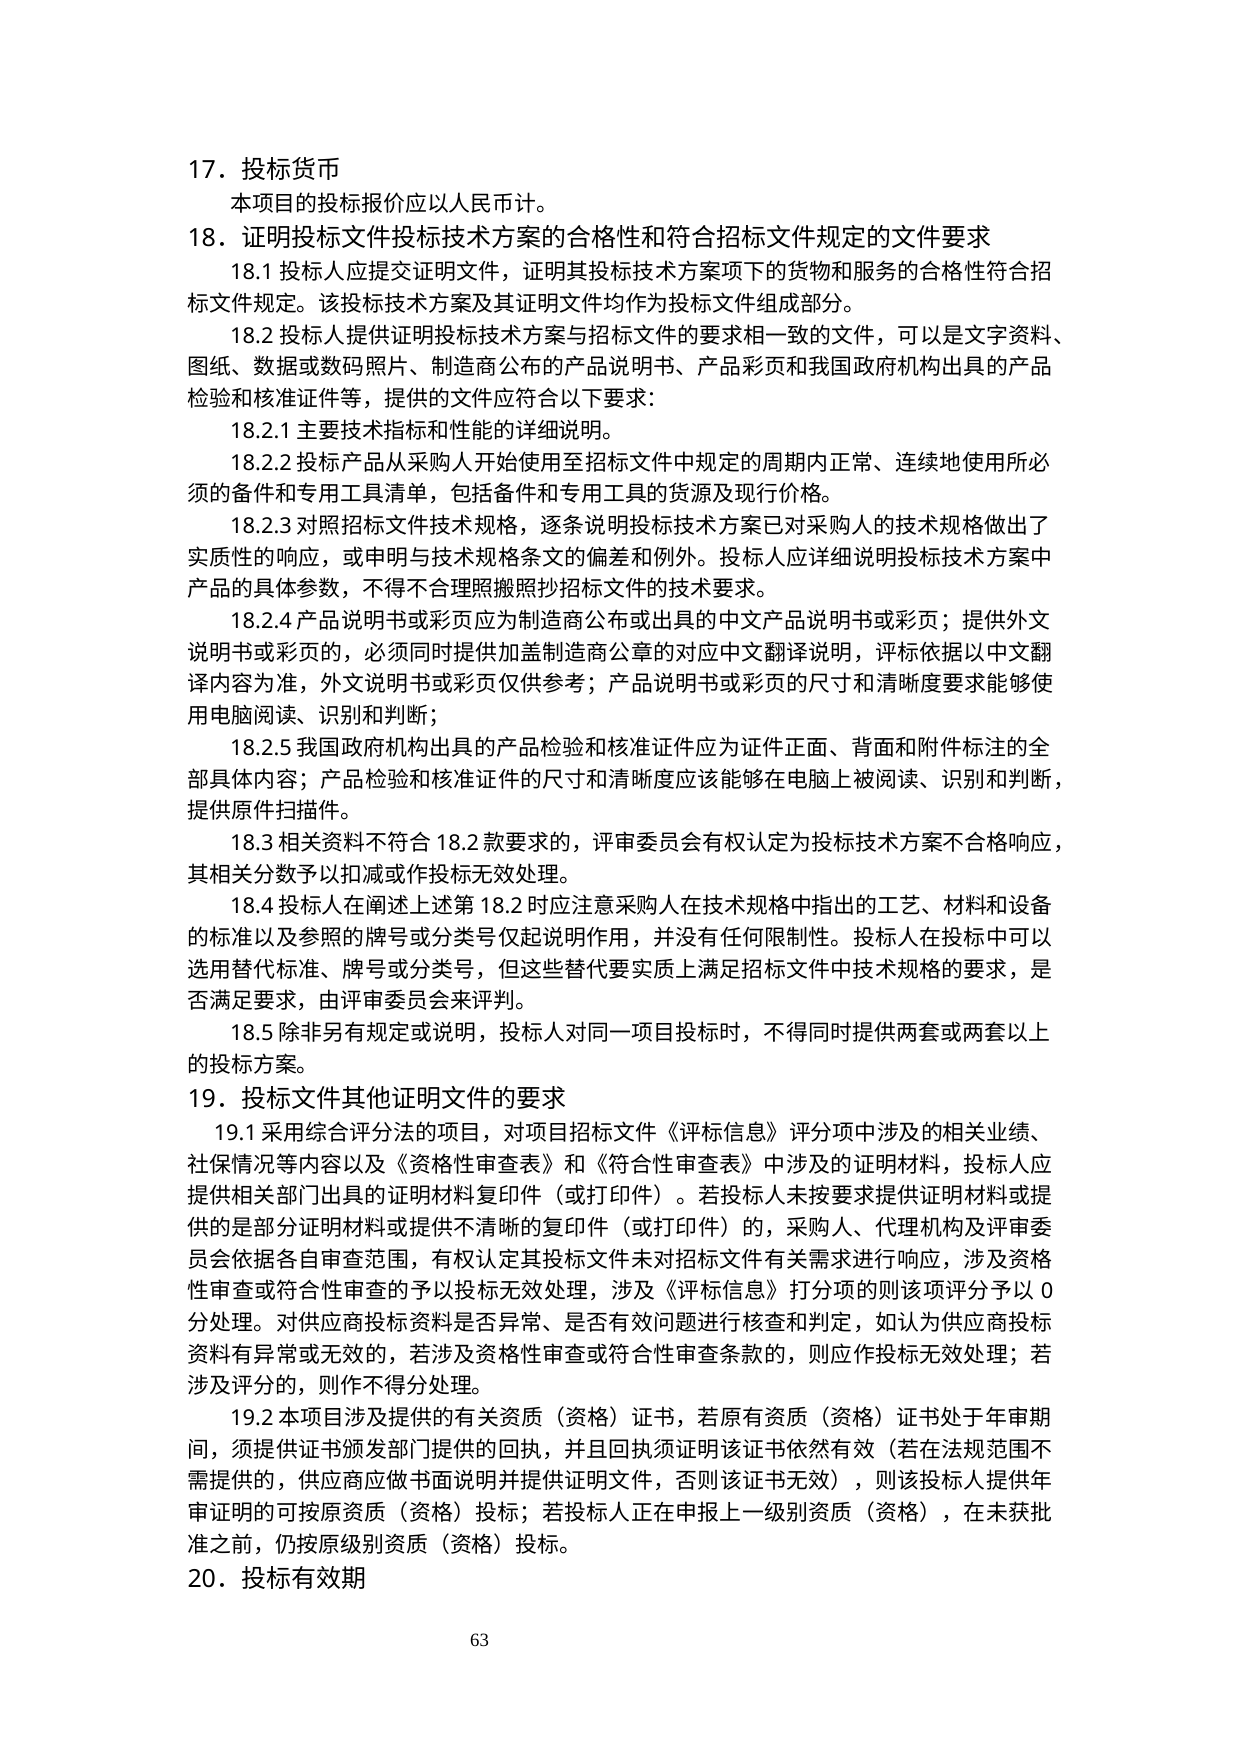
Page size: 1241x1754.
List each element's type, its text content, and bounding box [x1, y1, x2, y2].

text 18.3相关资料不符合18.2款要求的，评审委员会有权认定为投标技术方案不合格响应，其相关分数予以扣减或作投标无效处理。 [187, 825, 1053, 888]
text 19．投标文件其他证明文件的要求 [187, 1078, 1053, 1115]
text 18.5除非另有规定或说明，投标人对同一项目投标时，不得同时提供两套或两套以上的投标方案。 [187, 1015, 1053, 1078]
text 19.2本项目涉及提供的有关资质（资格）证书，若原有资质（资格）证书处于年审期间，须提供证书颁发部门提供的回执，并且回执须证明该证书依然有效（若在法规范围不需提供的，供应商应做书面说明并提供证明文件，否则该证书无效），则该投标人提供年审证明的可按原资质（资格）投标；若投标人正在申报上一级别资质（资格），在未获批准之前，仍按原级别资质（资格）投标。 [187, 1400, 1053, 1558]
text 17．投标货币 [187, 150, 1053, 186]
text 18.2.4产品说明书或彩页应为制造商公布或出具的中文产品说明书或彩页；提供外文说明书或彩页的，必须同时提供加盖制造商公章的对应中文翻译说明，评标依据以中文翻译内容为准，外文说明书或彩页仅供参考；产品说明书或彩页的尺寸和清晰度要求能够使用电脑阅读、识别和判断； [187, 603, 1053, 730]
text 18.2 投标人提供证明投标技术方案与招标文件的要求相一致的文件，可以是文字资料、图纸、数据或数码照片、制造商公布的产品说明书、产品彩页和我国政府机构出具的产品检验和核准证件等，提供的文件应符合以下要求： [187, 318, 1053, 413]
text 18.2.2投标产品从采购人开始使用至招标文件中规定的周期内正常、连续地使用所必须的备件和专用工具清单，包括备件和专用工具的货源及现行价格。 [187, 444, 1053, 508]
text 18．证明投标文件投标技术方案的合格性和符合招标文件规定的文件要求 [187, 218, 1053, 254]
text 本项目的投标报价应以人民币计。 [187, 186, 1053, 218]
text 18.2.1主要技术指标和性能的详细说明。 [187, 413, 1053, 444]
text 18.2.5我国政府机构出具的产品检验和核准证件应为证件正面、背面和附件标注的全部具体内容；产品检验和核准证件的尺寸和清晰度应该能够在电脑上被阅读、识别和判断，提供原件扫描件。 [187, 730, 1053, 825]
text 18.1 投标人应提交证明文件，证明其投标技术方案项下的货物和服务的合格性符合招标文件规定。该投标技术方案及其证明文件均作为投标文件组成部分。 [187, 254, 1053, 318]
text 18.4投标人在阐述上述第18.2时应注意采购人在技术规格中指出的工艺、材料和设备的标准以及参照的牌号或分类号仅起说明作用，并没有任何限制性。投标人在投标中可以选用替代标准、牌号或分类号，但这些替代要实质上满足招标文件中技术规格的要求，是否满足要求，由评审委员会来评判。 [187, 888, 1053, 1015]
text 20．投标有效期 [187, 1558, 1053, 1595]
text 18.2.3对照招标文件技术规格，逐条说明投标技术方案已对采购人的技术规格做出了实质性的响应，或申明与技术规格条文的偏差和例外。投标人应详细说明投标技术方案中产品的具体参数，不得不合理照搬照抄招标文件的技术要求。 [187, 508, 1053, 603]
text 19.1采用综合评分法的项目，对项目招标文件《评标信息》评分项中涉及的相关业绩、社保情况等内容以及《资格性审查表》和《符合性审查表》中涉及的证明材料，投标人应提供相关部门出具的证明材料复印件（或打印件）。若投标人未按要求提供证明材料或提供的是部分证明材料或提供不清晰的复印件（或打印件）的，采购人、代理机构及评审委员会依据各自审查范围，有权认定其投标文件未对招标文件有关需求进行响应，涉及资格性审查或符合性审查的予以投标无效处理，涉及《评标信息》打分项的则该项评分予以0分处理。对供应商投标资料是否异常、是否有效问题进行核查和判定，如认为供应商投标资料有异常或无效的，若涉及资格性审查或符合性审查条款的，则应作投标无效处理；若涉及评分的，则作不得分处理。 [187, 1115, 1053, 1400]
